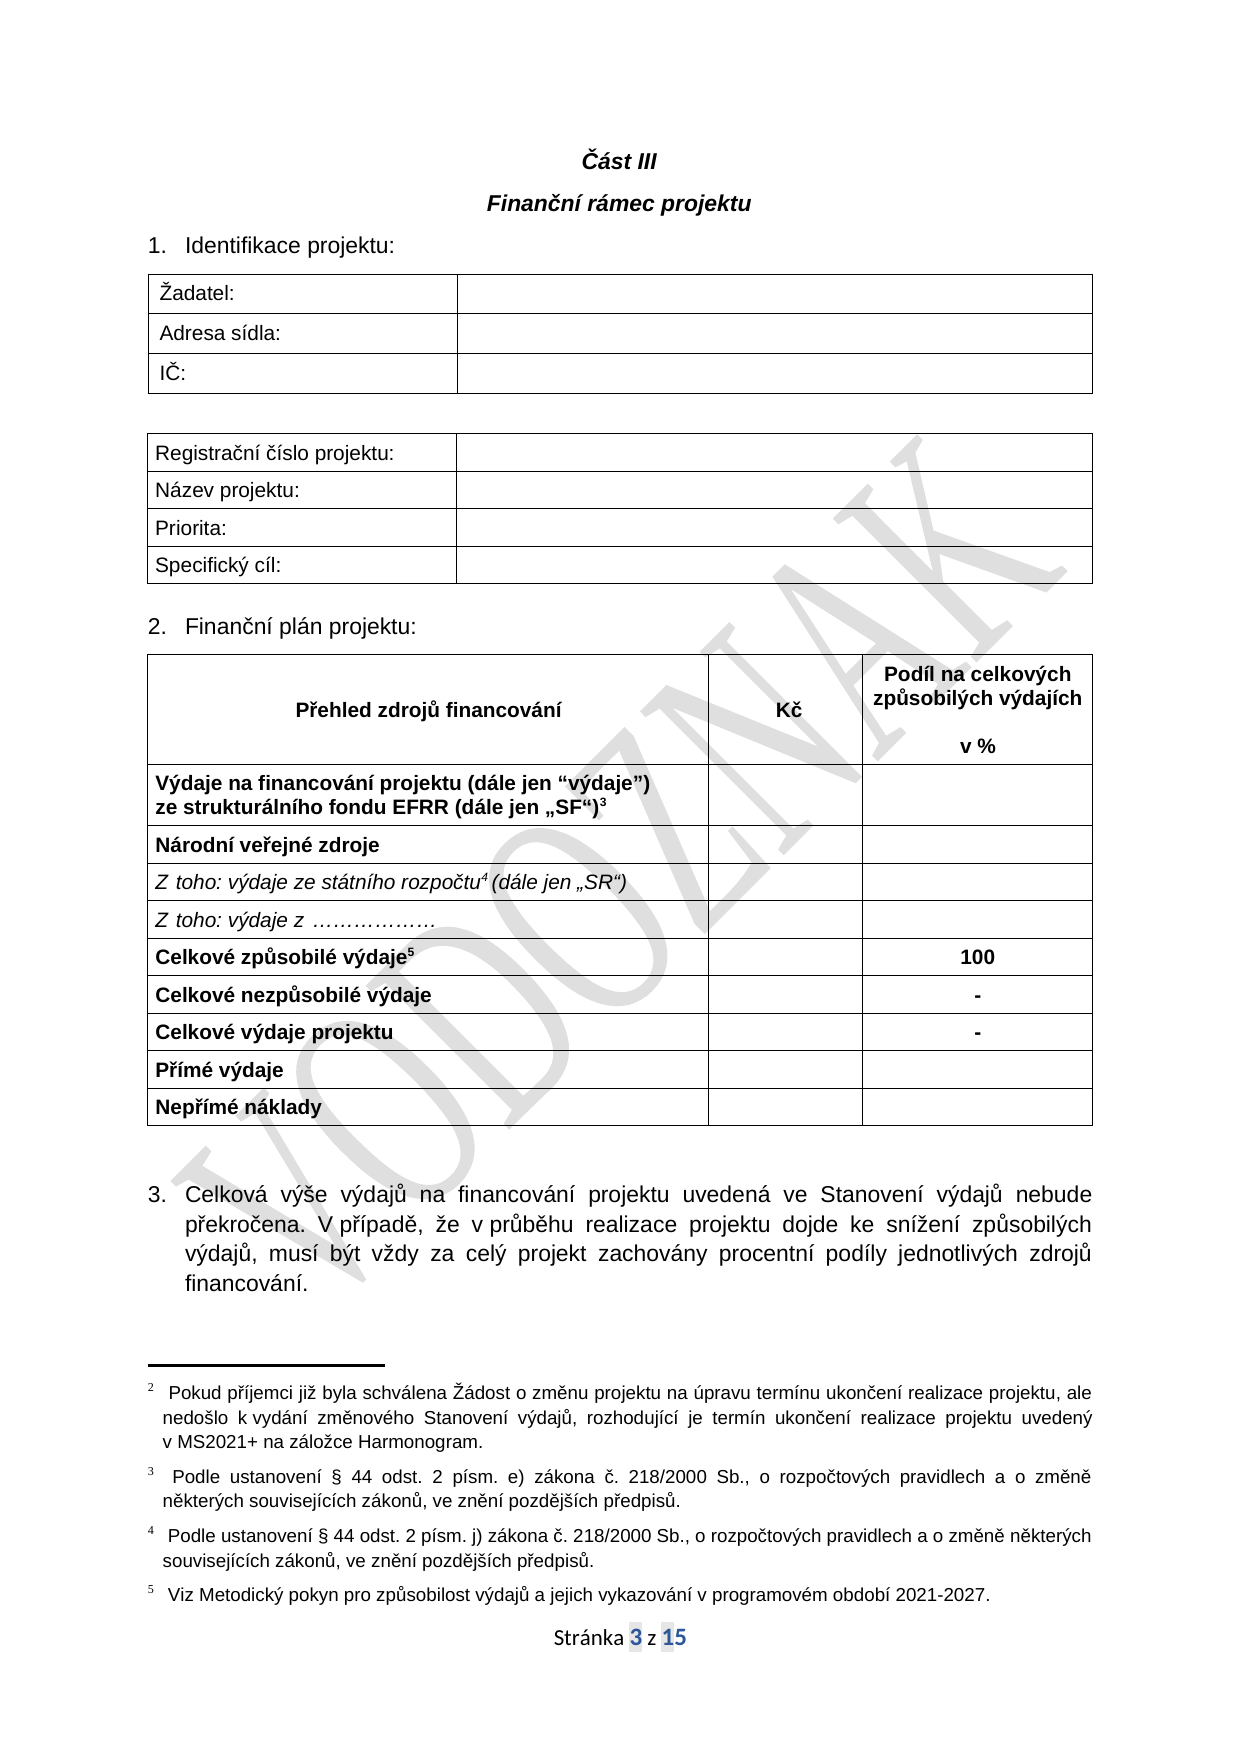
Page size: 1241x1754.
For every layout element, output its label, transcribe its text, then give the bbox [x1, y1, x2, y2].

table_header Kč [709, 655, 862, 764]
table_cell [709, 864, 862, 900]
table_cell [709, 1089, 862, 1125]
table_cell [457, 509, 1092, 546]
table_cell Z toho: výdaje ze státního rozpočtu (dále jen „SR“) [148, 864, 708, 900]
table_cell - [863, 1014, 1092, 1050]
table_header [458, 275, 1092, 313]
table_cell Z toho: výdaje z ……………… [148, 901, 708, 938]
subtitle Finanční rámec projektu [148, 190, 1093, 216]
table_header Registrační číslo projektu: [148, 434, 456, 471]
table_cell [709, 976, 862, 1013]
table_cell [863, 1051, 1092, 1088]
table_cell Adresa sídla: [149, 314, 457, 353]
table_cell [457, 547, 1092, 583]
table_cell Priorita: [148, 509, 456, 546]
table_cell Národní veřejné zdroje [148, 826, 708, 863]
table_cell Celkové nezpůsobilé výdaje [148, 976, 708, 1013]
list Celková výše výdajů na financování projektu uvedená ve Stanovení výdajů nebude překročena. V případě, že v průběhu realizace projektu dojde ke snížení způsobilých výdajů, musí být vždy za celý projekt zachovány procentní podíly jednotlivých zdrojů financování. [148, 1181, 1093, 1296]
list Identifikace projektu: [148, 232, 1093, 258]
table_cell [458, 354, 1092, 393]
table_cell [863, 901, 1092, 938]
table_cell [709, 1051, 862, 1088]
table_cell [863, 1089, 1092, 1125]
table_header [457, 434, 1092, 471]
table_cell [458, 314, 1092, 353]
table_cell [709, 826, 862, 863]
table_cell [709, 1014, 862, 1050]
table_cell Celkové výdaje projektu [148, 1014, 708, 1050]
table_cell Nepřímé náklady [148, 1089, 708, 1125]
table_header Přehled zdrojů financování [148, 655, 708, 764]
table_cell [709, 939, 862, 975]
table_cell - [863, 976, 1092, 1013]
table_cell Celkové způsobilé výdaje [148, 939, 708, 975]
list Finanční plán projektu: [148, 613, 1093, 639]
subtitle Část III [148, 148, 1093, 174]
table_cell [709, 765, 862, 825]
table_cell Výdaje na financování projektu (dále jen “výdaje”) ze strukturálního fondu EFRR (dále jen „SF“) [148, 765, 708, 825]
table_cell [863, 864, 1092, 900]
table_cell Přímé výdaje [148, 1051, 708, 1088]
table_cell [709, 901, 862, 938]
table_cell 100 [863, 939, 1092, 975]
table_header Podíl na celkových způsobilých výdajích v % [863, 655, 1092, 764]
table_header Žadatel: [149, 275, 457, 313]
table_cell IČ: [149, 354, 457, 393]
table_cell [863, 765, 1092, 825]
table_cell [457, 472, 1092, 508]
table_cell [863, 826, 1092, 863]
table_cell Název projektu: [148, 472, 456, 508]
table_cell Specifický cíl: [148, 547, 456, 583]
